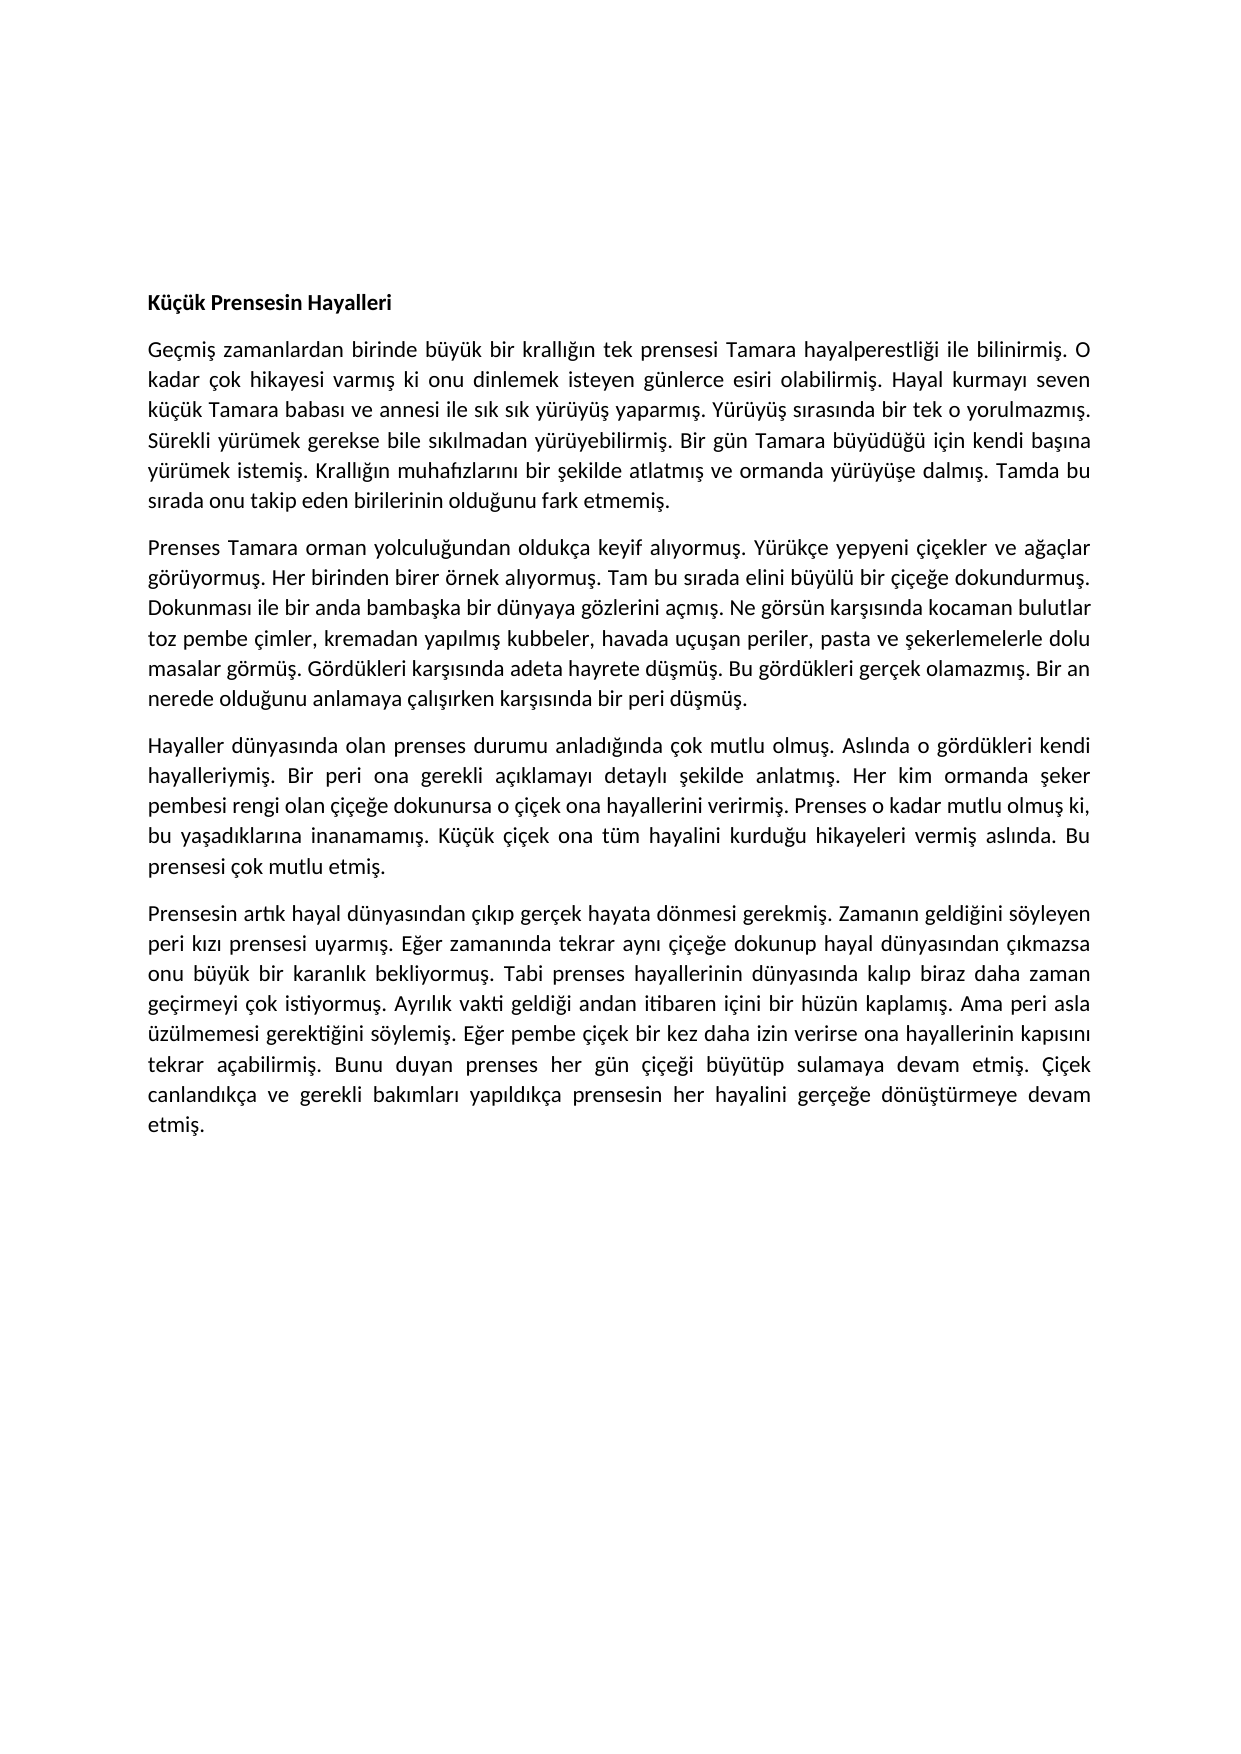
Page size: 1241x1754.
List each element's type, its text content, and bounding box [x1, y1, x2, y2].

text Hayaller dünyasında olan prenses durumu anladığında çok mutlu olmuş. Aslında o gördükleri kendi hayalleriymiş. Bir peri ona gerekli açıklamayı detaylı şekilde anlatmış. Her kim ormanda şeker pembesi rengi olan çiçeğe dokunursa o çiçek ona hayallerini verirmiş. Prenses o kadar mutlu olmuş ki, bu yaşadıklarına inanamamış. Küçük çiçek ona tüm hayalini kurduğu hikayeleri vermiş aslında. Bu prensesi çok mutlu etmiş. [148, 731, 1093, 880]
text Prenses Tamara orman yolculuğundan oldukça keyif alıyormuş. Yürükçe yepyeni çiçekler ve ağaçlar görüyormuş. Her birinden birer örnek alıyormuş. Tam bu sırada elini büyülü bir çiçeğe dokundurmuş. Dokunması ile bir anda bambaşka bir dünyaya gözlerini açmış. Ne görsün karşısında kocaman bulutlar toz pembe çimler, kremadan yapılmış kubbeler, havada uçuşan periler, pasta ve şekerlemelerle dolu masalar görmüş. Gördükleri karşısında adeta hayrete düşmüş. Bu gördükleri gerçek olamazmış. Bir an nerede olduğunu anlamaya çalışırken karşısında bir peri düşmüş. [148, 533, 1093, 712]
text Küçük Prensesin Hayalleri [148, 288, 1093, 316]
text Prensesin artık hayal dünyasından çıkıp gerçek hayata dönmesi gerekmiş. Zamanın geldiğini söyleyen peri kızı prensesi uyarmış. Eğer zamanında tekrar aynı çiçeğe dokunup hayal dünyasından çıkmazsa onu büyük bir karanlık bekliyormuş. Tabi prenses hayallerinin dünyasında kalıp biraz daha zaman geçirmeyi çok istiyormuş. Ayrılık vakti geldiği andan itibaren içini bir hüzün kaplamış. Ama peri asla üzülmemesi gerektiğini söylemiş. Eğer pembe çiçek bir kez daha izin verirse ona hayallerinin kapısını tekrar açabilirmiş. Bunu duyan prenses her gün çiçeği büyütüp sulamaya devam etmiş. Çiçek canlandıkça ve gerekli bakımları yapıldıkça prensesin her hayalini gerçeğe dönüştürmeye devam etmiş. [148, 899, 1093, 1138]
text Geçmiş zamanlardan birinde büyük bir krallığın tek prensesi Tamara hayalperestliği ile bilinirmiş. O kadar çok hikayesi varmış ki onu dinlemek isteyen günlerce esiri olabilirmiş. Hayal kurmayı seven küçük Tamara babası ve annesi ile sık sık yürüyüş yaparmış. Yürüyüş sırasında bir tek o yorulmazmış. Sürekli yürümek gerekse bile sıkılmadan yürüyebilirmiş. Bir gün Tamara büyüdüğü için kendi başına yürümek istemiş. Krallığın muhafızlarını bir şekilde atlatmış ve ormanda yürüyüşe dalmış. Tamda bu sırada onu takip eden birilerinin olduğunu fark etmemiş. [148, 335, 1093, 514]
